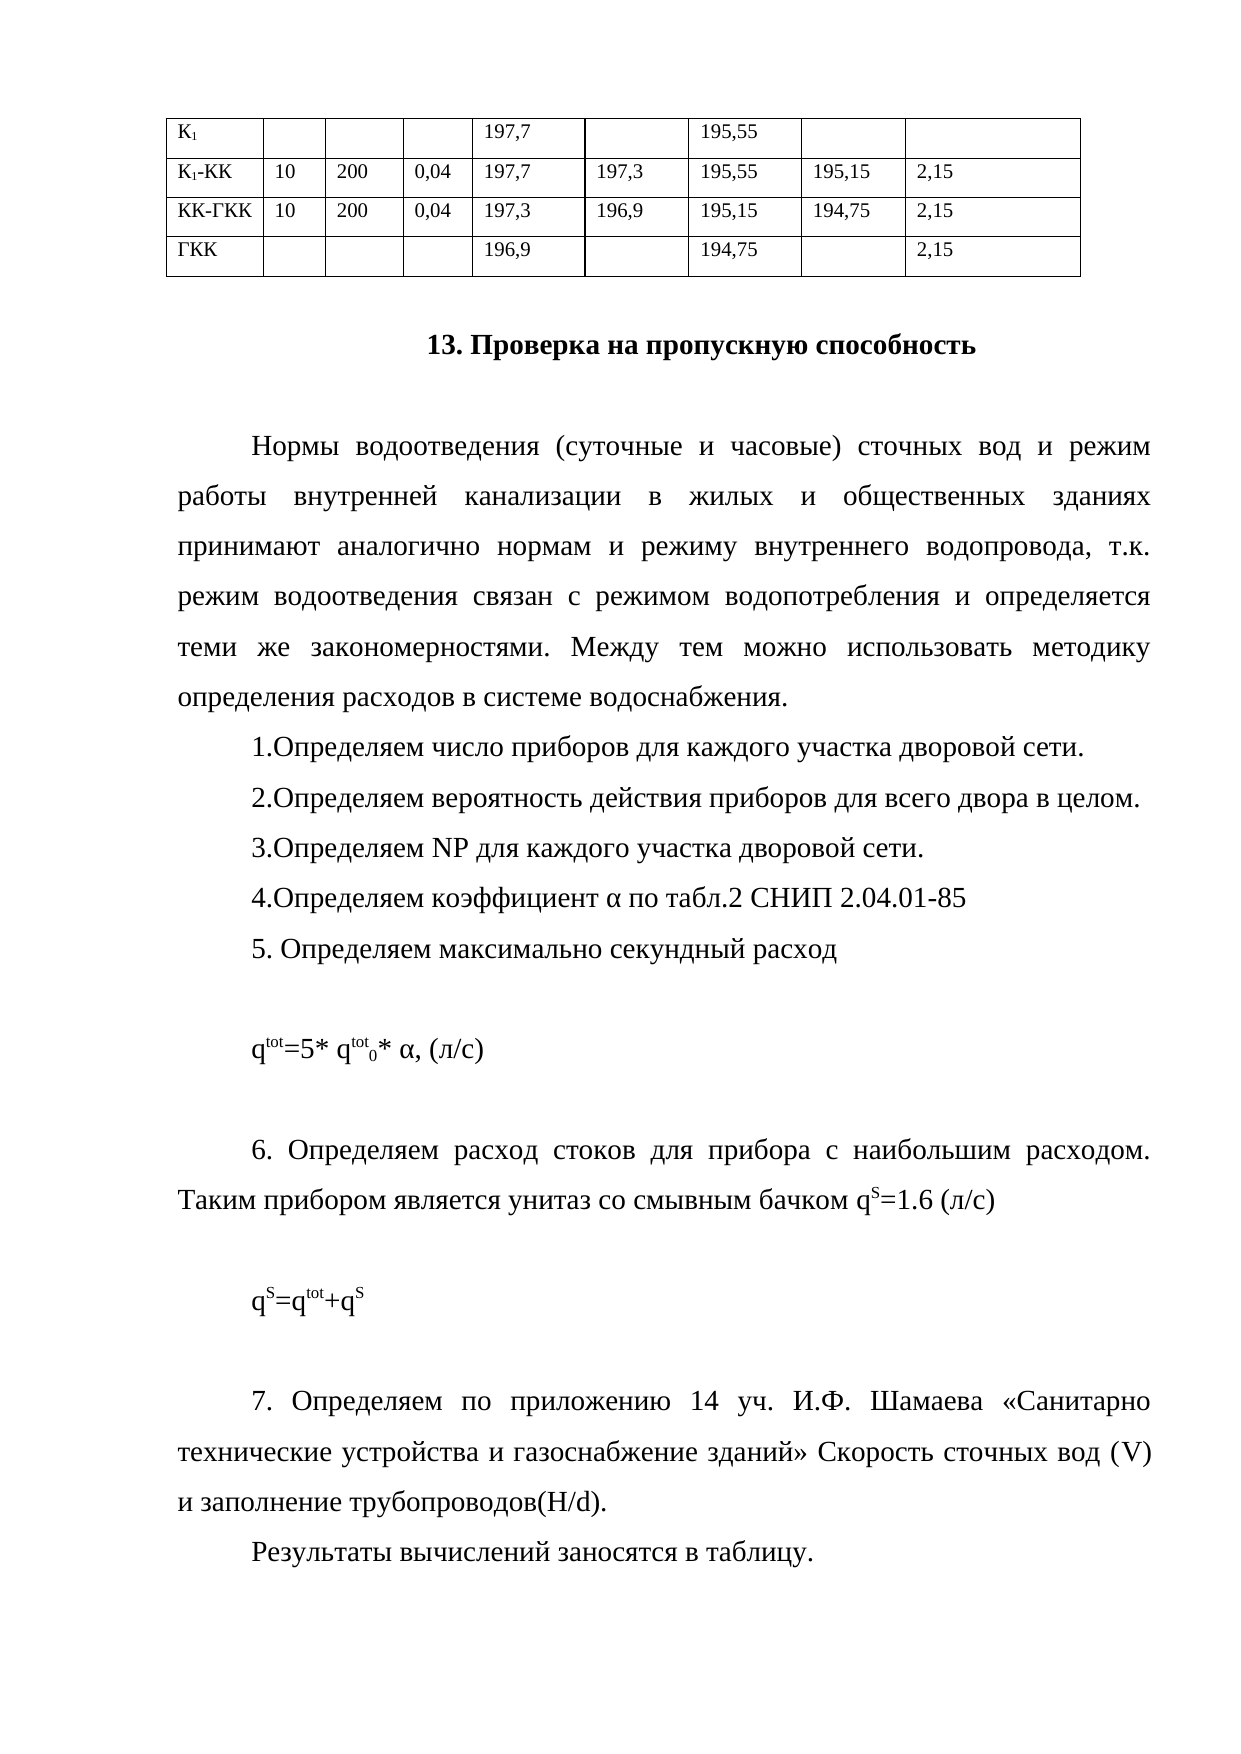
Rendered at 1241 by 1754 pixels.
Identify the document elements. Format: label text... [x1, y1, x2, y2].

table_cell [802, 237, 905, 276]
table_cell ГКК [167, 237, 263, 276]
table_cell [586, 119, 688, 157]
text 3.Определяем NP для каждого участка дворовой сети. [177, 830, 1152, 864]
table_cell [326, 237, 403, 276]
table_cell 2,15 [906, 198, 1080, 236]
text qtot=5* qtot0* α, (л/с) [177, 1031, 1152, 1065]
table_cell 195,15 [802, 159, 905, 197]
table_cell [264, 237, 325, 276]
text 4.Определяем коэффициент α по табл.2 СНИП 2.04.01-85 [177, 880, 1152, 914]
table_cell 2,15 [906, 237, 1080, 276]
table_cell 200 [326, 198, 403, 236]
table_cell 10 [264, 159, 325, 197]
table_cell 200 [326, 159, 403, 197]
text 6. Определяем расход стоков для прибора с наибольшим расходом. Таким прибором является унитаз со смывным бачком qS=1.6 (л/с) [177, 1132, 1152, 1216]
text 13. Проверка на пропускную способность [177, 327, 1152, 361]
text 5. Определяем максимально секундный расход [177, 931, 1152, 964]
table_cell 194,75 [802, 198, 905, 236]
table_cell 0,04 [404, 198, 472, 236]
table_cell 197,7 [473, 159, 584, 197]
table_cell 2,15 [906, 159, 1080, 197]
text qS=qtot+qS [177, 1283, 1152, 1316]
table_cell 195,55 [689, 119, 801, 157]
table_cell [802, 119, 905, 157]
table_cell 10 [264, 198, 325, 236]
table_cell 196,9 [586, 198, 688, 236]
table_cell 197,3 [586, 159, 688, 197]
table_cell 197,3 [473, 198, 584, 236]
table_cell 194,75 [689, 237, 801, 276]
text 1.Определяем число приборов для каждого участка дворовой сети. [177, 729, 1152, 763]
table_cell К1-КК [167, 159, 263, 197]
table_cell 0,04 [404, 159, 472, 197]
table_cell [586, 237, 688, 276]
text 7. Определяем по приложению 14 уч. И.Ф. Шамаева «Санитарно технические устройства и газоснабжение зданий» Скорость сточных вод (V) и заполнение трубопроводов(H/d). [177, 1383, 1152, 1518]
table_cell КК-ГКК [167, 198, 263, 236]
text Нормы водоотведения (суточные и часовые) сточных вод и режим работы внутренней канализации в жилых и общественных зданиях принимают аналогично нормам и режиму внутреннего водопровода, т.к. режим водоотведения связан с режимом водопотребления и определяется теми же закономерностями. Между тем можно использовать методику определения расходов в системе водоснабжения. [177, 428, 1152, 713]
table_cell [404, 119, 472, 157]
table_cell 196,9 [473, 237, 584, 276]
text 2.Определяем вероятность действия приборов для всего двора в целом. [177, 780, 1152, 813]
text Результаты вычислений заносятся в таблицу. [177, 1534, 1152, 1568]
table_cell [906, 119, 1080, 157]
table_cell [264, 119, 325, 157]
table_cell 195,15 [689, 198, 801, 236]
table_cell [326, 119, 403, 157]
table_cell К1 [167, 119, 263, 157]
table_cell 195,55 [689, 159, 801, 197]
table_cell 197,7 [473, 119, 584, 157]
table_cell [404, 237, 472, 276]
